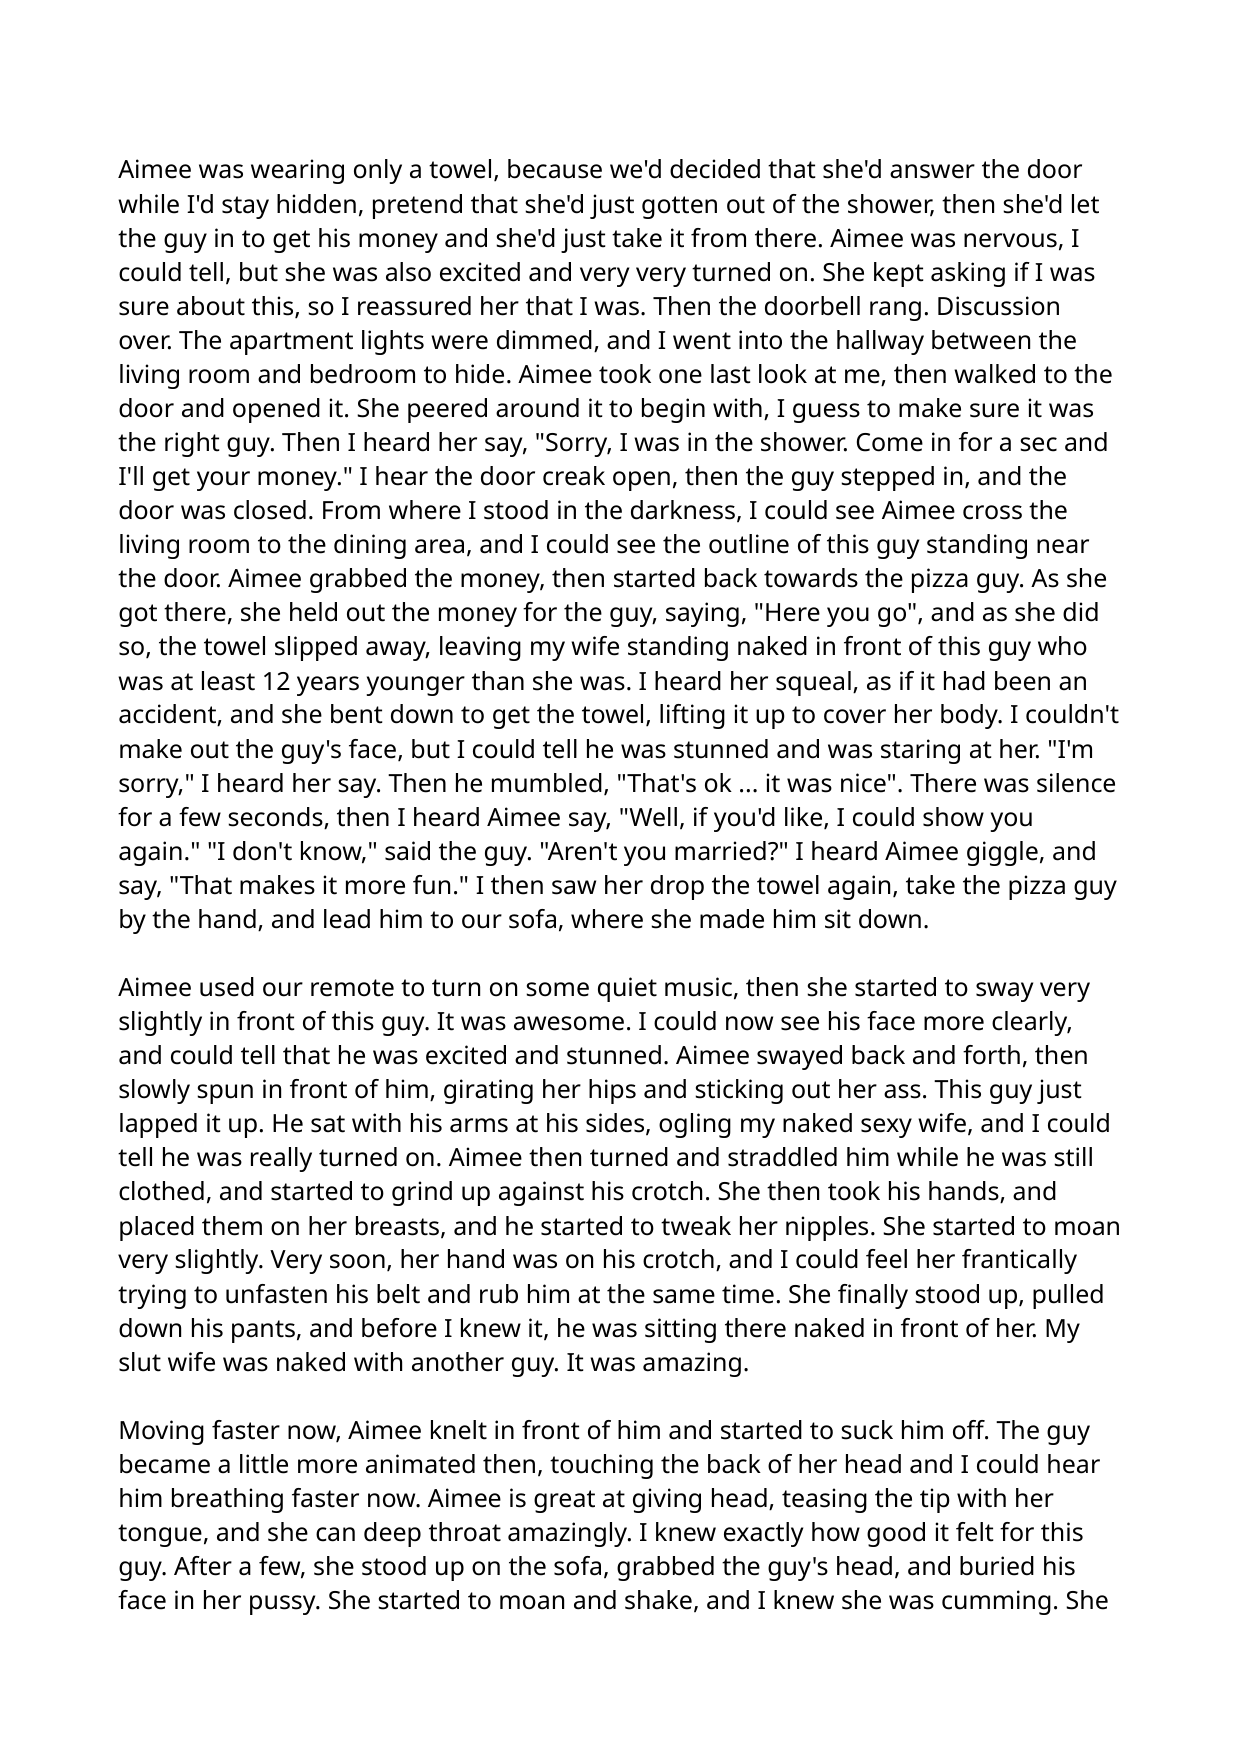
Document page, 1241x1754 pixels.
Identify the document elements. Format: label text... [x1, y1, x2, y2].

text Aimee was wearing only a towel, because we'd decided that she'd answer the door while I'd stay hidden, pretend that she'd just gotten out of the shower, then she'd let the guy in to get his money and she'd just take it from there. Aimee was nervous, I could tell, but she was also excited and very very turned on. She kept asking if I was sure about this, so I reassured her that I was. Then the doorbell rang. Discussion over. The apartment lights were dimmed, and I went into the hallway between the living room and bedroom to hide. Aimee took one last look at me, then walked to the door and opened it. She peered around it to begin with, I guess to make sure it was the right guy. Then I heard her say, "Sorry, I was in the shower. Come in for a sec and I'll get your money." I hear the door creak open, then the guy stepped in, and the door was closed. From where I stood in the darkness, I could see Aimee cross the living room to the dining area, and I could see the outline of this guy standing near the door. Aimee grabbed the money, then started back towards the pizza guy. As she got there, she held out the money for the guy, saying, "Here you go", and as she did so, the towel slipped away, leaving my wife standing naked in front of this guy who was at least 12 years younger than she was. I heard her squeal, as if it had been an accident, and she bent down to get the towel, lifting it up to cover her body. I couldn't make out the guy's face, but I could tell he was stunned and was staring at her. "I'm sorry," I heard her say. Then he mumbled, "That's ok ... it was nice". There was silence for a few seconds, then I heard Aimee say, "Well, if you'd like, I could show you again." "I don't know," said the guy. "Aren't you married?" I heard Aimee giggle, and say, "That makes it more fun." I then saw her drop the towel again, take the pizza guy by the hand, and lead him to our sofa, where she made him sit down. [118, 152, 1122, 936]
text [118, 1412, 1122, 1617]
text Aimee used our remote to turn on some quiet music, then she started to sway very slightly in front of this guy. It was awesome. I could now see his face more clearly, and could tell that he was excited and stunned. Aimee swayed back and forth, then slowly spun in front of him, girating her hips and sticking out her ass. This guy just lapped it up. He sat with his arms at his sides, ogling my naked sexy wife, and I could tell he was really turned on. Aimee then turned and straddled him while he was still clothed, and started to grind up against his crotch. She then took his hands, and placed them on her breasts, and he started to tweak her nipples. She started to moan very slightly. Very soon, her hand was on his crotch, and I could feel her frantically trying to unfasten his belt and rub him at the same time. She finally stood up, pulled down his pants, and before I knew it, he was sitting there naked in front of her. My slut wife was naked with another guy. It was amazing. [118, 970, 1122, 1378]
